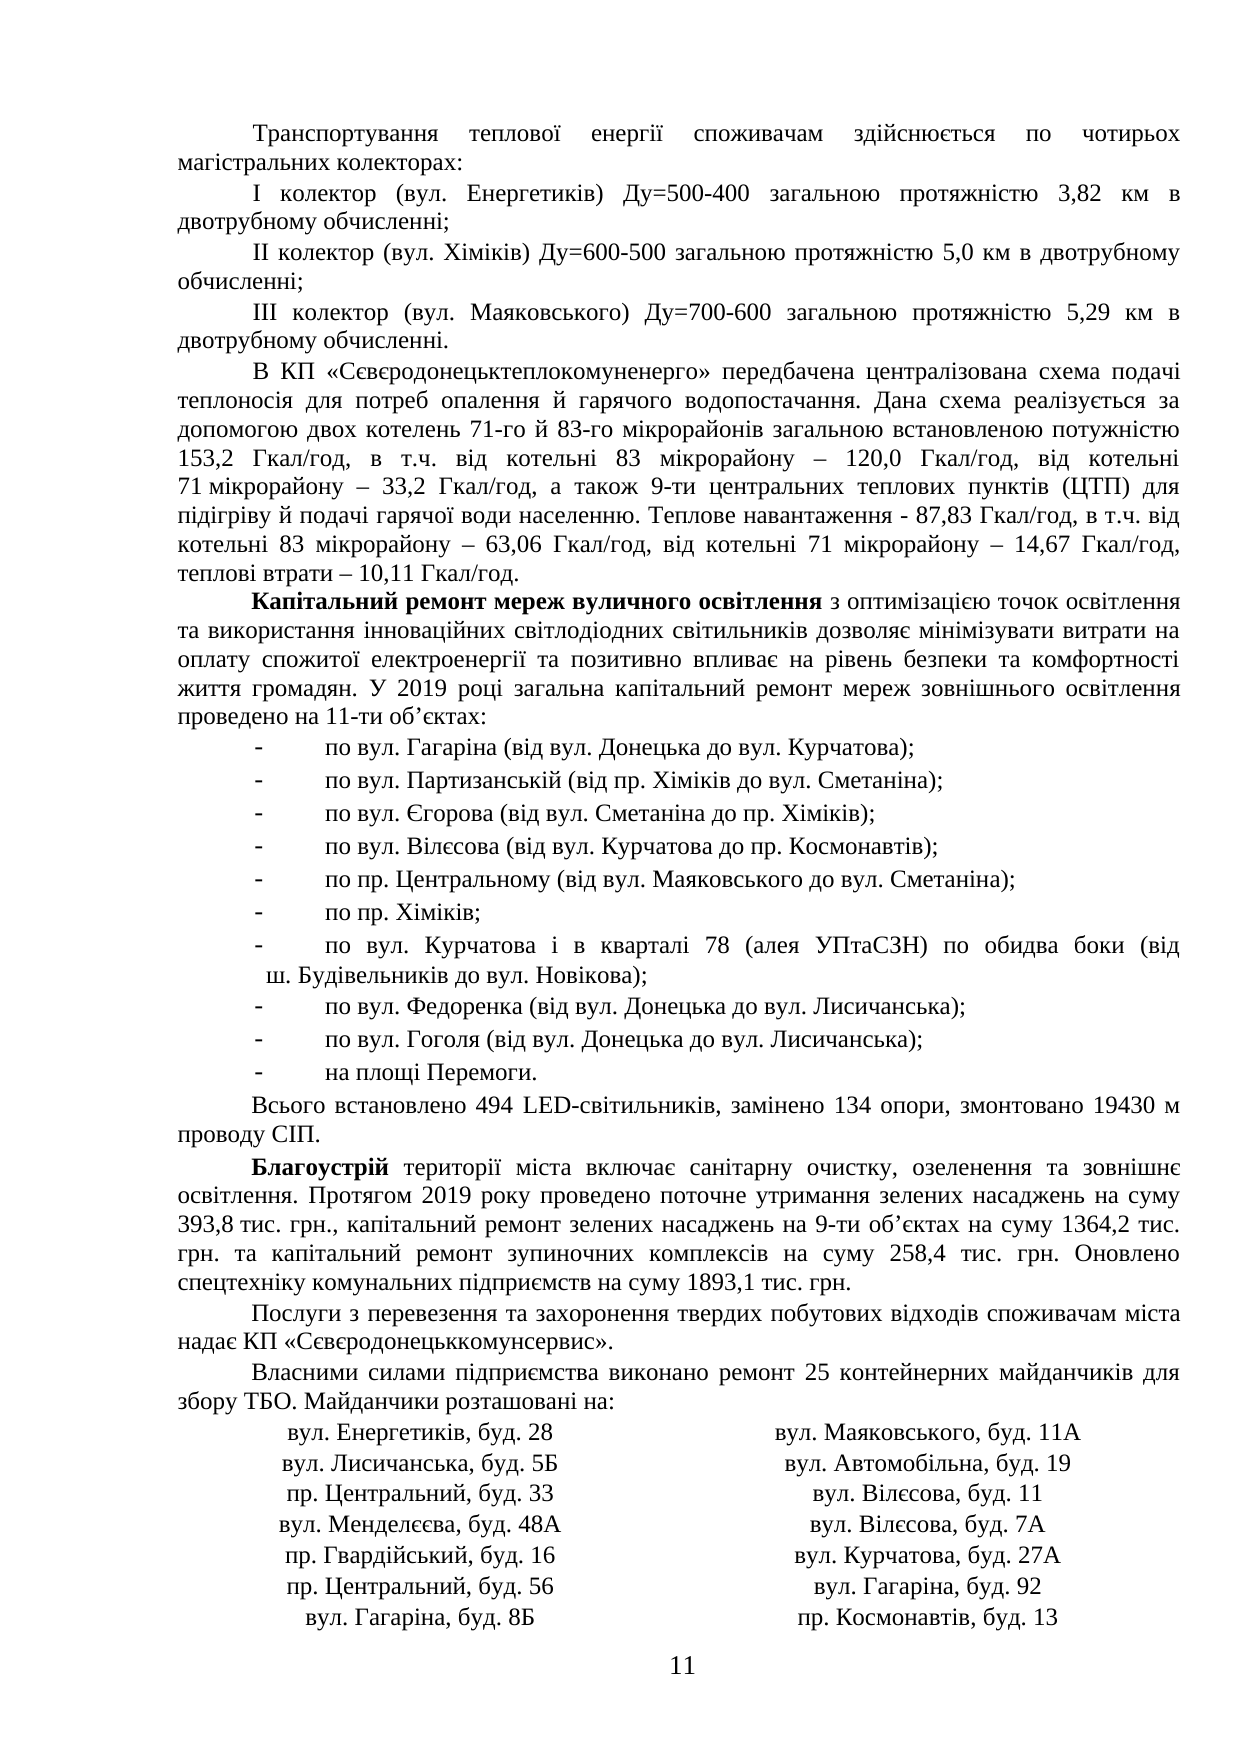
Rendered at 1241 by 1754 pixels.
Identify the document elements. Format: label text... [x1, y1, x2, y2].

table_header вул. Енергетиків, буд. 28 [166, 1417, 674, 1448]
table_cell вул. Гагаріна, буд. 92 [674, 1571, 1181, 1602]
text В КП «Сєвєродонецьктеплокомуненерго» передбачена централізована схема подачі теплоносія для потреб опалення й гарячого водопостачання. Дана схема реалізується за допомогою двох котелень 71-го й 83-го мікрорайонів загальною встановленою потужністю 153,2 Гкал/год, в т.ч. від котельні 83 мікрорайону – 120,0 Гкал/год, від котельні 71 мікрорайону – 33,2 Гкал/год, а також 9-ти центральних теплових пунктів (ЦТП) для підігріву й подачі гарячої води населенню. Теплове навантаження - 87,83 Гкал/год, в т.ч. від котельні 83 мікрорайону – 63,06 Гкал/год, від котельні 71 мікрорайону – 14,67 Гкал/год, теплові втрати – 10,11 Гкал/год. [177, 356, 1181, 586]
list на площі Перемоги. [251, 1057, 1181, 1088]
text III колектор (вул. Маяковського) Ду=700-600 загальною протяжністю 5,29 км в двотрубному обчисленні. [177, 297, 1181, 354]
table_cell пр. Космонавтів, буд. 13 [674, 1602, 1181, 1633]
text I колектор (вул. Енергетиків) Ду=500-400 загальною протяжністю 3,82 км в двотрубному обчисленні; [177, 178, 1181, 235]
table_header вул. Маяковського, буд. 11А [674, 1417, 1181, 1448]
table_cell вул. Лисичанська, буд. 5Б [166, 1448, 674, 1478]
list по вул. Гоголя (від вул. Донецька до вул. Лисичанська); [251, 1024, 1181, 1055]
list по вул. Федоренка (від вул. Донецька до вул. Лисичанська); [251, 991, 1181, 1022]
table_cell вул. Автомобільна, буд. 19 [674, 1448, 1181, 1478]
text Послуги з перевезення та захоронення твердих побутових відходів споживачам міста надає КП «Сєвєродонецьккомунсервис». [177, 1298, 1181, 1355]
list по вул. Єгорова (від вул. Сметаніна до пр. Хіміків); [251, 798, 1181, 829]
table_cell вул. Вілєсова, буд. 11 [674, 1479, 1181, 1509]
list по вул. Вілєсова (від вул. Курчатова до пр. Космонавтів); [251, 831, 1181, 862]
list по вул. Партизанській (від пр. Хіміків до вул. Сметаніна); [251, 765, 1181, 796]
text Власними силами підприємства виконано ремонт 25 контейнерних майданчиків для збору ТБО. Майданчики розташовані на: [177, 1357, 1181, 1415]
table_cell вул. Менделєєва, буд. 48А [166, 1509, 674, 1540]
text Транспортування теплової енергії споживачам здійснюється по чотирьох магістральних колекторах: [177, 118, 1181, 176]
list по вул. Гагаріна (від вул. Донецька до вул. Курчатова); [251, 732, 1181, 763]
table_cell пр. Центральний, буд. 56 [166, 1571, 674, 1602]
table_cell вул. Курчатова, буд. 27А [674, 1540, 1181, 1571]
table_cell вул. Вілєсова, буд. 7А [674, 1509, 1181, 1540]
text Капітальний ремонт мереж вуличного освітлення з оптимізацією точок освітлення та використання інноваційних світлодіодних світильників дозволяє мінімізувати витрати на оплату спожитої електроенергії та позитивно впливає на рівень безпеки та комфортності життя громадян. У 2019 році загальна капітальний ремонт мереж зовнішнього освітлення проведено на 11-ти об’єктах: [177, 586, 1181, 730]
table_cell пр. Гвардійський, буд. 16 [166, 1540, 674, 1571]
table_cell вул. Гагаріна, буд. 8Б [166, 1602, 674, 1633]
list по вул. Курчатова і в кварталі 78 (алея УПтаСЗН) по обидва боки (від ш. Будівельників до вул. Новікова); [251, 930, 1181, 989]
table_cell пр. Центральний, буд. 33 [166, 1479, 674, 1509]
list по пр. Центральному (від вул. Маяковського до вул. Сметаніна); [251, 864, 1181, 895]
text Всього встановлено 494 LED-світильників, замінено 134 опори, змонтовано 19430 м проводу СІП. [177, 1090, 1181, 1148]
list по пр. Хіміків; [251, 897, 1181, 928]
text II колектор (вул. Хіміків) Ду=600-500 загальною протяжністю 5,0 км в двотрубному обчисленні; [177, 237, 1181, 295]
text Благоустрій території міста включає санітарну очистку, озеленення та зовнішнє освітлення. Протягом 2019 року проведено поточне утримання зелених насаджень на суму 393,8 тис. грн., капітальний ремонт зелених насаджень на 9-ти об’єктах на суму 1364,2 тис. грн. та капітальний ремонт зупиночних комплексів на суму 258,4 тис. грн. Оновлено спецтехніку комунальних підприємств на суму 1893,1 тис. грн. [177, 1152, 1181, 1296]
